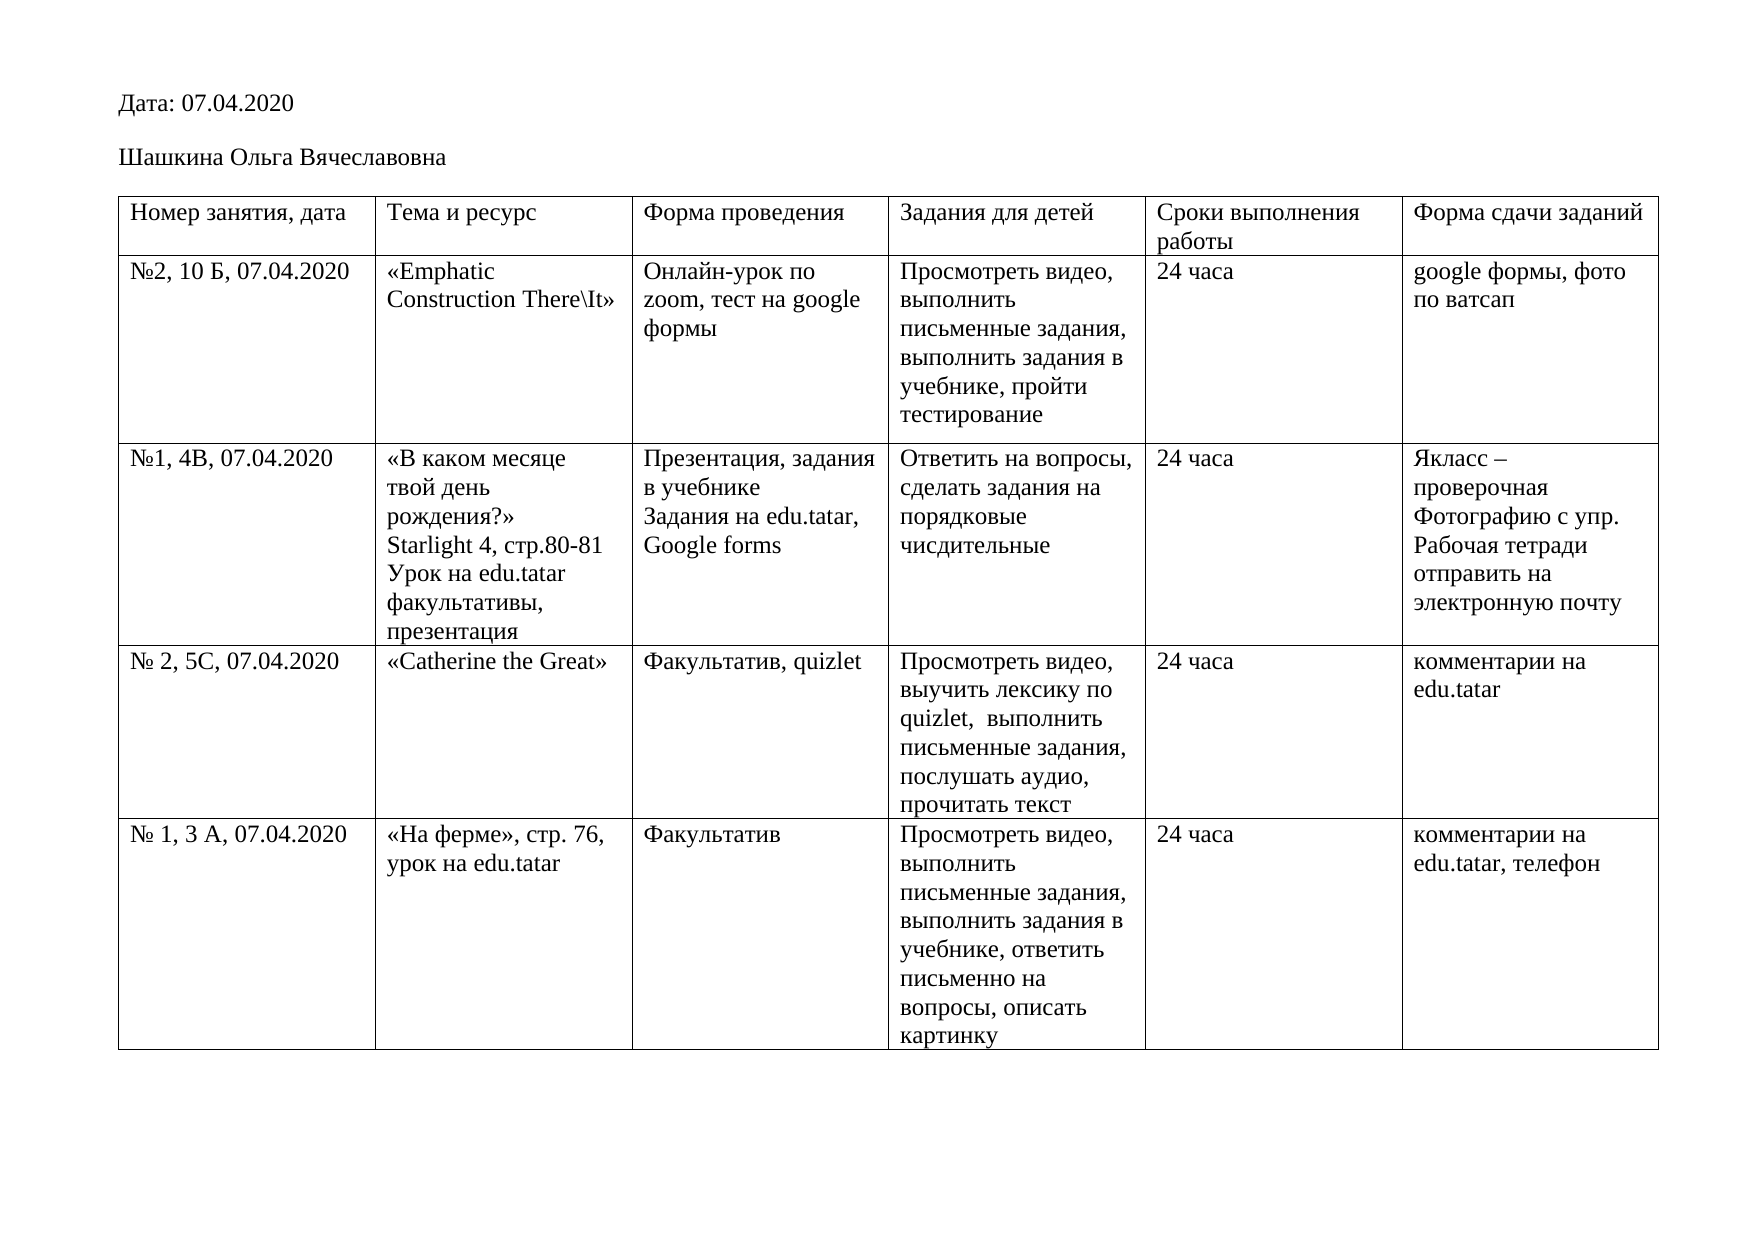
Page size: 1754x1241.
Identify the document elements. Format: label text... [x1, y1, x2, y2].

table_cell 24 часа [1146, 444, 1402, 645]
table_cell «На ферме», стр. 76, урок на edu.tatar [376, 819, 632, 1049]
text Шашкина Ольга Вячеславовна [118, 142, 1636, 171]
table_cell комментарии на edu.tatar, телефон [1403, 819, 1658, 1049]
table_cell Якласс – проверочная Фотографию с упр. Рабочая тетради отправить на электронную почту [1403, 444, 1658, 645]
table_cell 24 часа [1146, 256, 1402, 442]
table_cell Просмотреть видео, выполнить письменные задания, выполнить задания в учебнике, пройти тестирование [889, 256, 1145, 442]
table_cell Просмотреть видео, выполнить письменные задания, выполнить задания в учебнике, ответить письменно на вопросы, описать картинку [889, 819, 1145, 1049]
table_cell 24 часа [1146, 646, 1402, 818]
table_header Номер занятия, дата [119, 197, 375, 255]
text Дата: 07.04.2020 [118, 88, 1636, 117]
table_cell Онлайн-урок по zoom, тест на google формы [633, 256, 888, 442]
table_cell Факультатив, quizlet [633, 646, 888, 818]
table_header Задания для детей [889, 197, 1145, 255]
table_cell №1, 4В, 07.04.2020 [119, 444, 375, 645]
table_cell Факультатив [633, 819, 888, 1049]
table_header Форма проведения [633, 197, 888, 255]
table_header Сроки выполнения работы [1146, 197, 1402, 255]
table_cell № 2, 5С, 07.04.2020 [119, 646, 375, 818]
table_header Форма сдачи заданий [1403, 197, 1658, 255]
table_cell Просмотреть видео, выучить лексику по quizlet, выполнить письменные задания, послушать аудио, прочитать текст [889, 646, 1145, 818]
table_cell Ответить на вопросы, сделать задания на порядковые чисдительные [889, 444, 1145, 645]
table_cell 24 часа [1146, 819, 1402, 1049]
table_header Тема и ресурс [376, 197, 632, 255]
table_cell комментарии на edu.tatar [1403, 646, 1658, 818]
table_cell Презентация, задания в учебнике Задания на edu.tatar, Google forms [633, 444, 888, 645]
table_cell google формы, фото по ватсап [1403, 256, 1658, 442]
table_cell «Catherine the Great» [376, 646, 632, 818]
table_cell № 1, 3 А, 07.04.2020 [119, 819, 375, 1049]
table_cell №2, 10 Б, 07.04.2020 [119, 256, 375, 442]
table_cell «В каком месяце твой день рождения?» Starlight 4, cтр.80-81 Урок на edu.tatar факультативы, презентация [376, 444, 632, 645]
table_cell «Emphatic Construction There\It» [376, 256, 632, 442]
